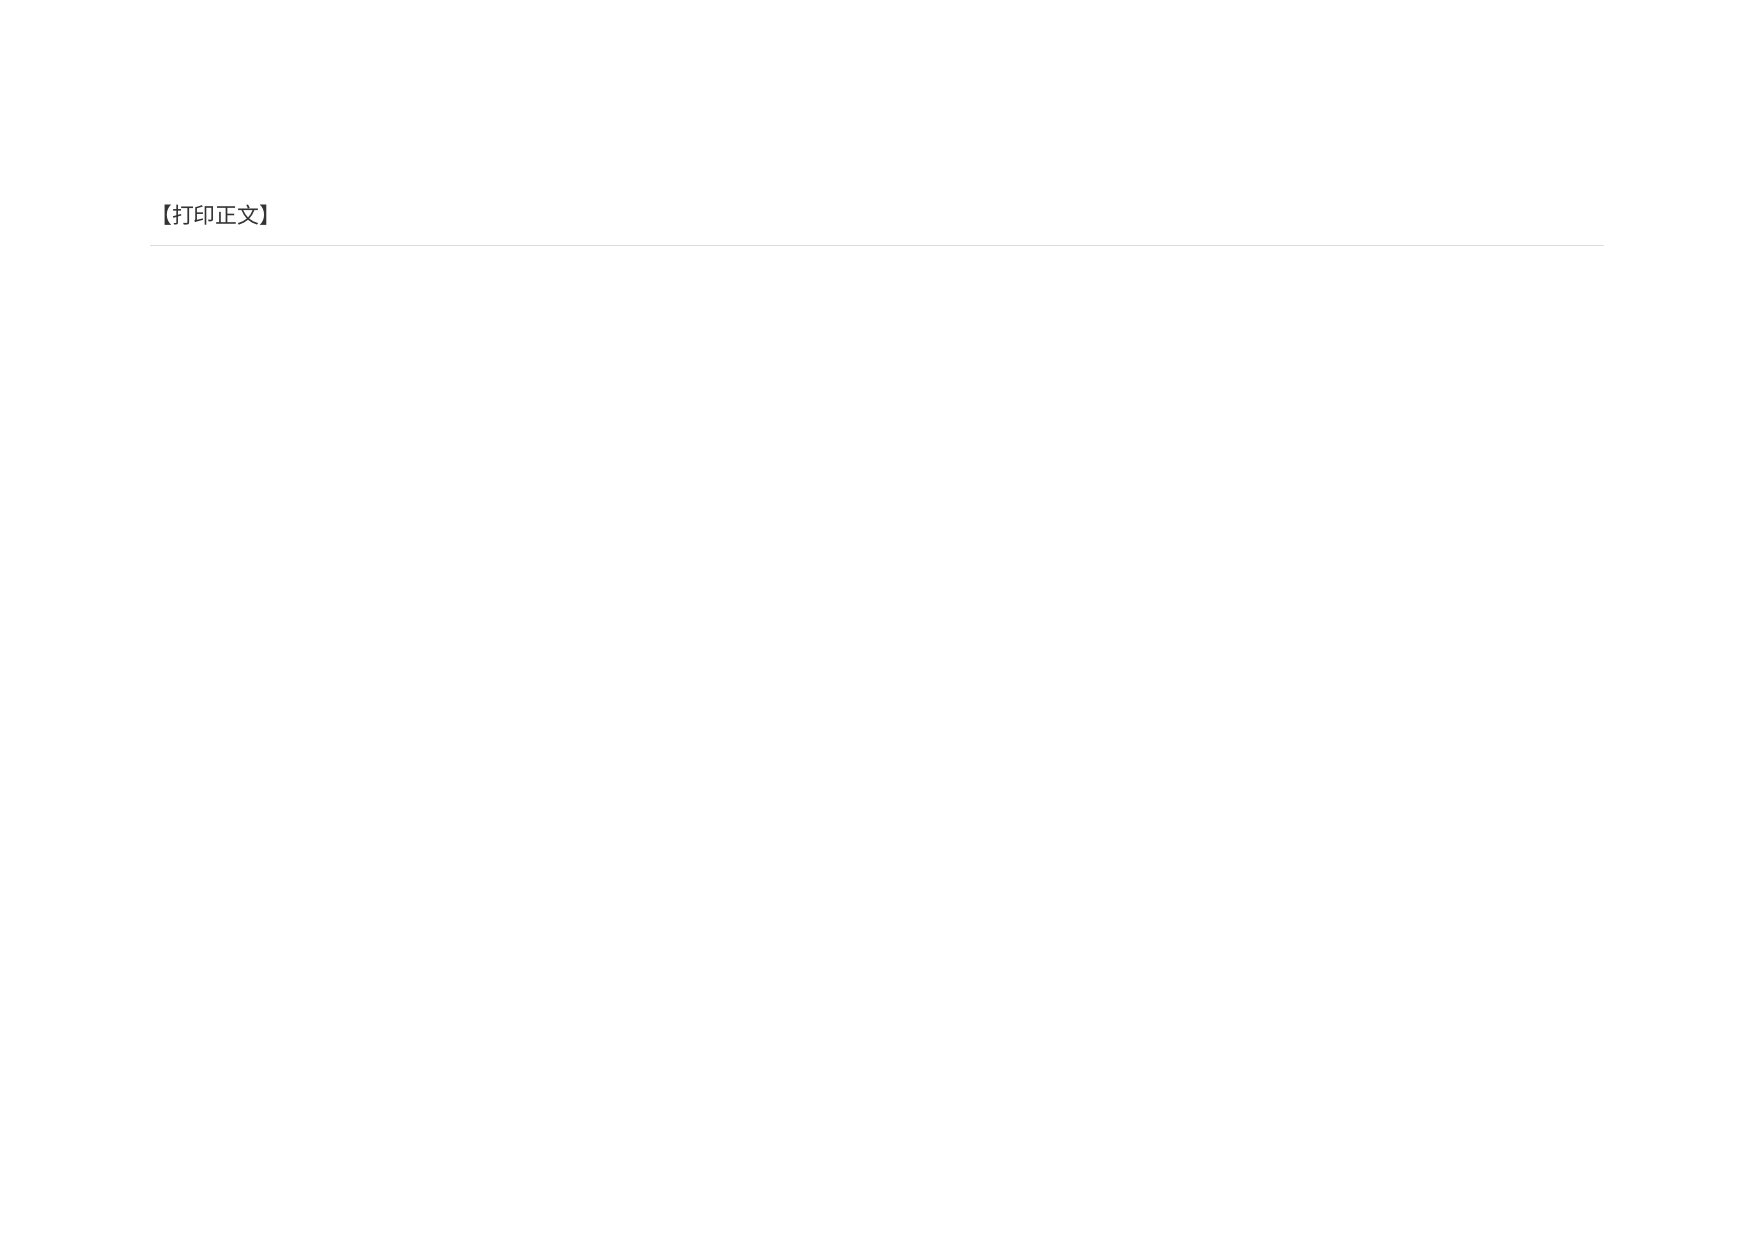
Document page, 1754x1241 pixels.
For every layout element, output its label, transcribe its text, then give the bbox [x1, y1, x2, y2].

text 【打印正文】 [150, 198, 1604, 245]
